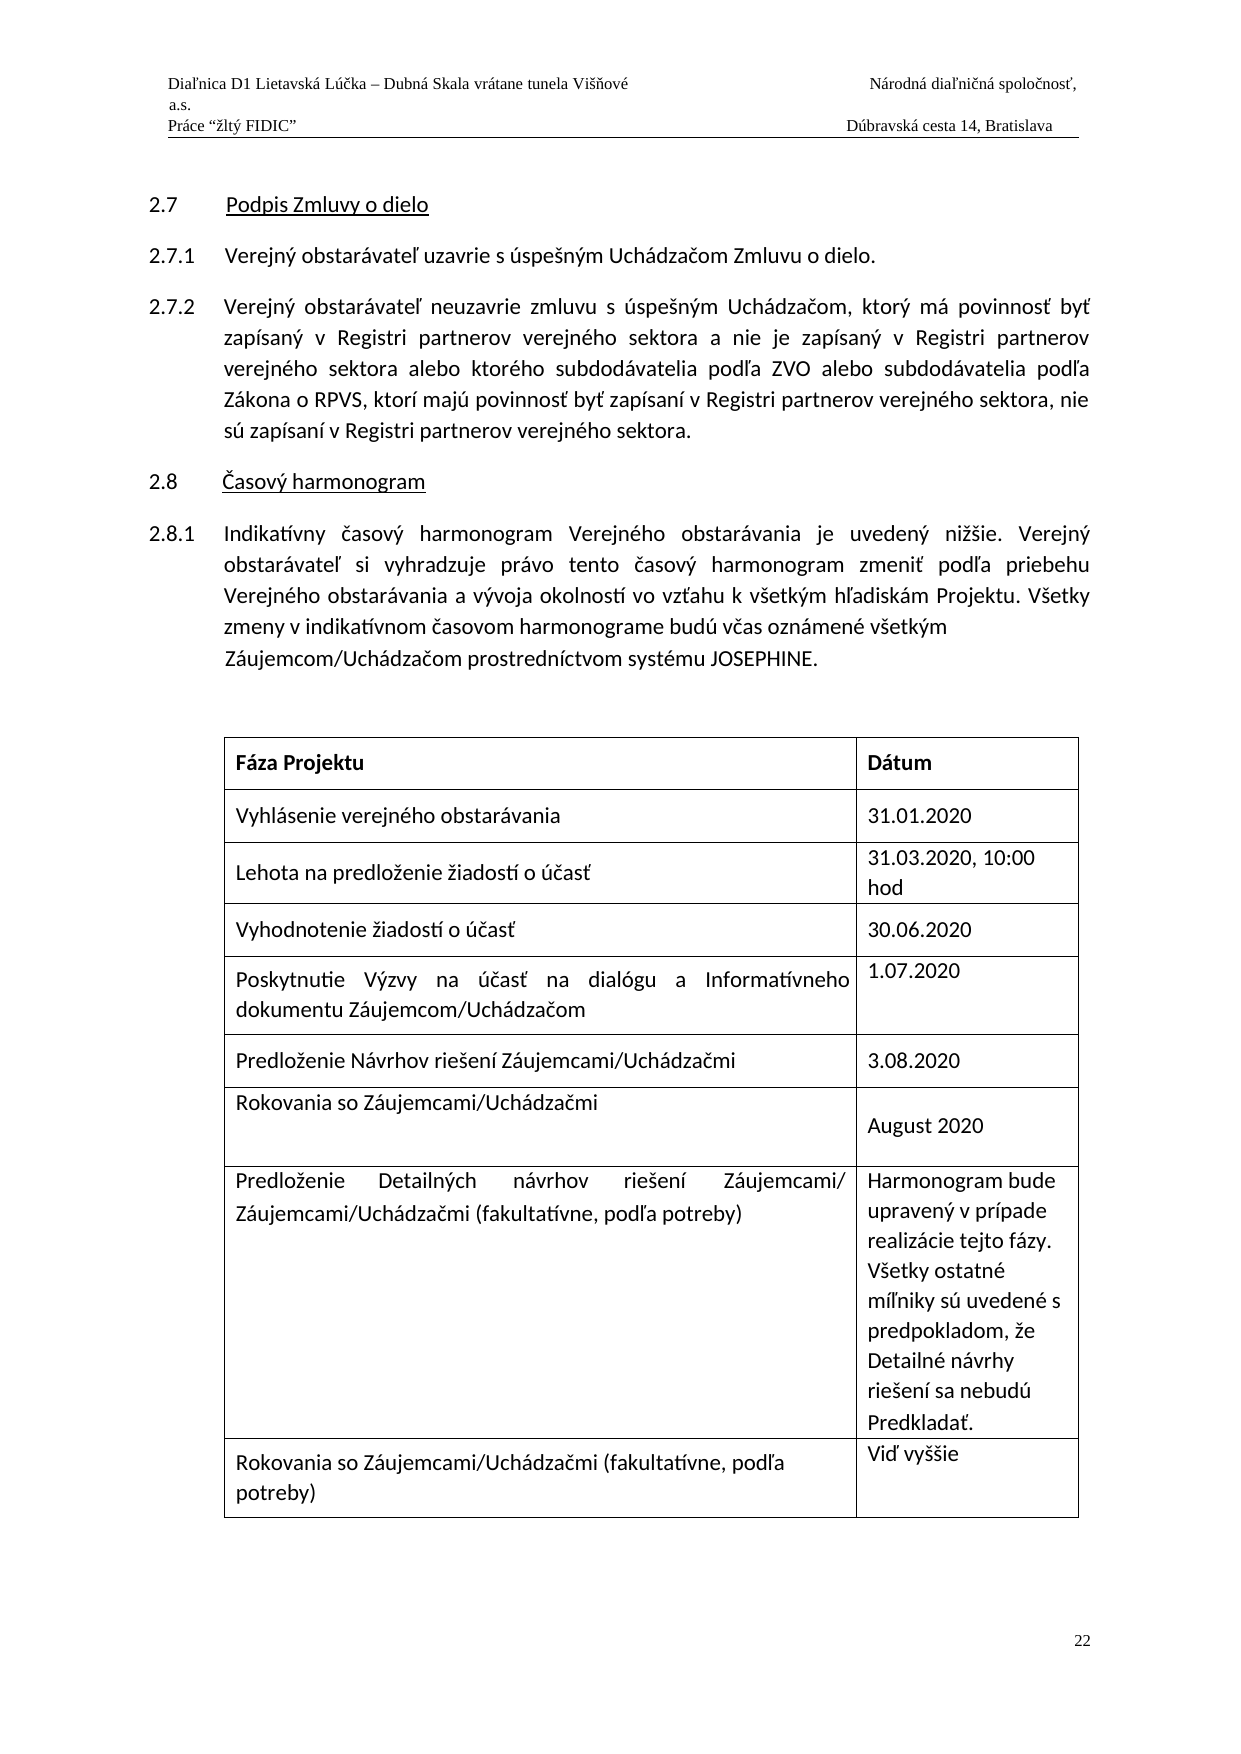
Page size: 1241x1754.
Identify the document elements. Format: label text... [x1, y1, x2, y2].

table_cell 30.06.2020 [857, 904, 1078, 956]
table_cell Poskytnutie Výzvy na účasť na dialógu a Informatívneho dokumentu Záujemcom/Uchádzačom [225, 957, 856, 1034]
table_cell Harmonogram bude upravený v prípade realizácie tejto fázy. Všetky ostatné míľniky sú uvedené s predpokladom, že Detailné návrhy riešení sa nebudú Predkladať. [857, 1167, 1078, 1438]
table_cell 3.08.2020 [857, 1035, 1078, 1087]
subtitle 2.8 Časový harmonogram [148, 467, 1078, 496]
table_cell Predloženie Návrhov riešení Záujemcami/Uchádzačmi [225, 1035, 856, 1087]
table_cell Predloženie Detailných návrhov riešení Záujemcami/ Záujemcami/Uchádzačmi (fakultatívne, podľa potreby) [225, 1167, 856, 1438]
text 2.8.1 Indikatívny časový harmonogram Verejného obstarávania je uvedený nižšie. Verejný obstarávateľ si vyhradzuje právo tento časový harmonogram zmeniť podľa priebehu Verejného obstarávania a vývoja okolností vo vzťahu k všetkým hľadiskám Projektu. Všetky zmeny v indikatívnom časovom harmonograme budú včas oznámené všetkým [148, 519, 1091, 640]
subtitle 2.7 Podpis Zmluvy o dielo [148, 190, 1078, 218]
table_header Fáza Projektu [225, 738, 856, 789]
table_cell 31.03.2020, 10:00 hod [857, 843, 1078, 903]
table_cell Viď vyššie [857, 1439, 1078, 1517]
table_cell Lehota na predloženie žiadostí o účasť [225, 843, 856, 903]
table_cell 1.07.2020 [857, 957, 1078, 1034]
table_header Dátum [857, 738, 1078, 789]
table_cell Rokovania so Záujemcami/Uchádzačmi (fakultatívne, podľa potreby) [225, 1439, 856, 1517]
table_cell August 2020 [857, 1088, 1078, 1166]
text 2.7.1 Verejný obstarávateľ uzavrie s úspešným Uchádzačom Zmluvu o dielo. [148, 241, 1095, 269]
text 2.7.2 Verejný obstarávateľ neuzavrie zmluvu s úspešným Uchádzačom, ktorý má povinnosť byť zapísaný v Registri partnerov verejného sektora a nie je zapísaný v Registri partnerov verejného sektora alebo ktorého subdodávatelia podľa ZVO alebo subdodávatelia podľa Zákona o RPVS, ktorí majú povinnosť byť zapísaní v Registri partnerov verejného sektora, nie sú zapísaní v Registri partnerov verejného sektora. [148, 292, 1091, 444]
table_cell Vyhodnotenie žiadostí o účasť [225, 904, 856, 956]
table_cell 31.01.2020 [857, 790, 1078, 842]
text Záujemcom/Uchádzačom prostredníctvom systému JOSEPHINE. [225, 644, 1091, 672]
table_cell Rokovania so Záujemcami/Uchádzačmi [225, 1088, 856, 1166]
table_cell Vyhlásenie verejného obstarávania [225, 790, 856, 842]
